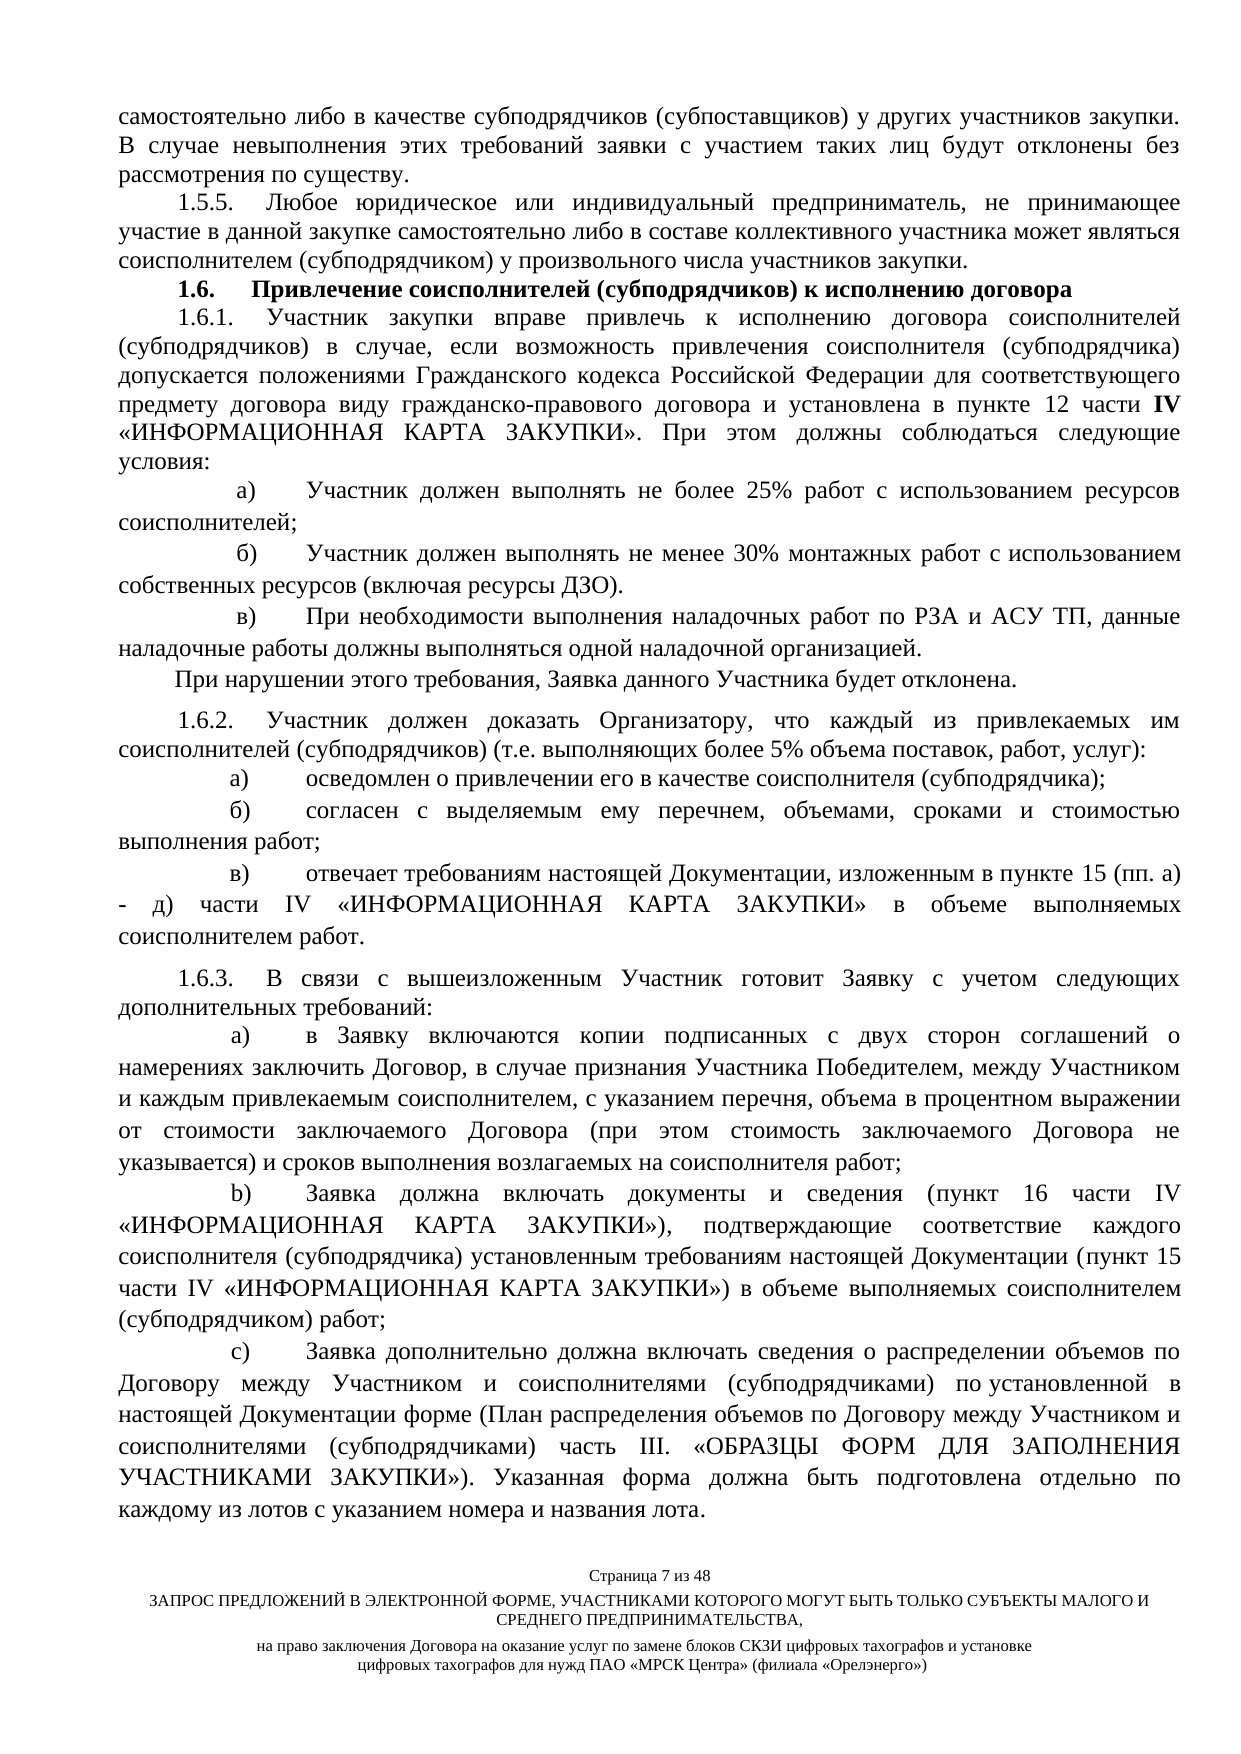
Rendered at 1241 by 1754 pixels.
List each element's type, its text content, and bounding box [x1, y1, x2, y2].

subtitle Участник закупки вправе привлечь к исполнению договора соисполнителей (субподрядчиков) в случае, если возможность привлечения соисполнителя (субподрядчика) допускается положениями Гражданского кодекса Российской Федерации для соответствующего предмету договора виду гражданско-правового договора и установлена в пункте 12 части IV «ИНФОРМАЦИОННАЯ КАРТА ЗАКУПКИ». При этом должны соблюдаться следующие условия: [118, 302, 1181, 475]
list Заявка дополнительно должна включать сведения о распределении объемов по Договору между Участником и соисполнителями (субподрядчиками) по установленной в настоящей Документации форме (План распределения объемов по Договору между Участником и соисполнителями (субподрядчиками) часть III. «ОБРАЗЦЫ ФОРМ ДЛЯ ЗАПОЛНЕНИЯ УЧАСТНИКАМИ ЗАКУПКИ»). Указанная форма должна быть подготовлена отдельно по каждому из лотов с указанием номера и названия лота. [118, 1336, 1181, 1523]
subtitle Привлечение соисполнителей (субподрядчиков) к исполнению договора [118, 274, 1181, 302]
list отвечает требованиям настоящей Документации, изложенным в пункте 15 (пп. а) - д) части IV «ИНФОРМАЦИОННАЯ КАРТА ЗАКУПКИ» в объеме выполняемых соисполнителем работ. [118, 858, 1181, 950]
list в Заявку включаются копии подписанных с двух сторон соглашений о намерениях заключить Договор, в случае признания Участника Победителем, между Участником и каждым привлекаемым соисполнителем, с указанием перечня, объема в процентном выражении от стоимости заключаемого Договора (при этом стоимость заключаемого Договора не указывается) и сроков выполнения возлагаемых на соисполнителя работ; [118, 1020, 1181, 1175]
list согласен с выделяемым ему перечнем, объемами, сроками и стоимостью выполнения работ; [118, 795, 1181, 855]
list Участник должен выполнять не менее 30% монтажных работ c использованием собственных ресурсов (включая ресурсы ДЗО). [118, 538, 1181, 598]
subtitle В связи с вышеизложенным Участник готовит Заявку с учетом следующих дополнительных требований: [118, 963, 1181, 1020]
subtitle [118, 101, 1181, 187]
list Участник должен выполнять не более 25% работ c использованием ресурсов соисполнителей; [118, 475, 1181, 535]
list При необходимости выполнения наладочных работ по РЗА и АСУ ТП, данные наладочные работы должны выполняться одной наладочной организацией. [118, 601, 1181, 662]
list Заявка должна включать документы и сведения (пункт 16 части IV «ИНФОРМАЦИОННАЯ КАРТА ЗАКУПКИ»), подтверждающие соответствие каждого соисполнителя (субподрядчика) установленным требованиям настоящей Документации (пункт 15 части IV «ИНФОРМАЦИОННАЯ КАРТА ЗАКУПКИ») в объеме выполняемых соисполнителем (субподрядчиком) работ; [118, 1178, 1181, 1333]
list осведомлен о привлечении его в качестве соисполнителя (субподрядчика); [118, 763, 1181, 792]
subtitle Любое юридическое или индивидуальный предприниматель, не принимающее участие в данной закупке самостоятельно либо в составе коллективного участника может являться соисполнителем (субподрядчиком) у произвольного числа участников закупки. [118, 187, 1181, 274]
text При нарушении этого требования, Заявка данного Участника будет отклонена. [174, 664, 1181, 693]
subtitle Участник должен доказать Организатору, что каждый из привлекаемых им соисполнителей (субподрядчиков) (т.е. выполняющих более 5% объема поставок, работ, услуг): [118, 706, 1181, 763]
